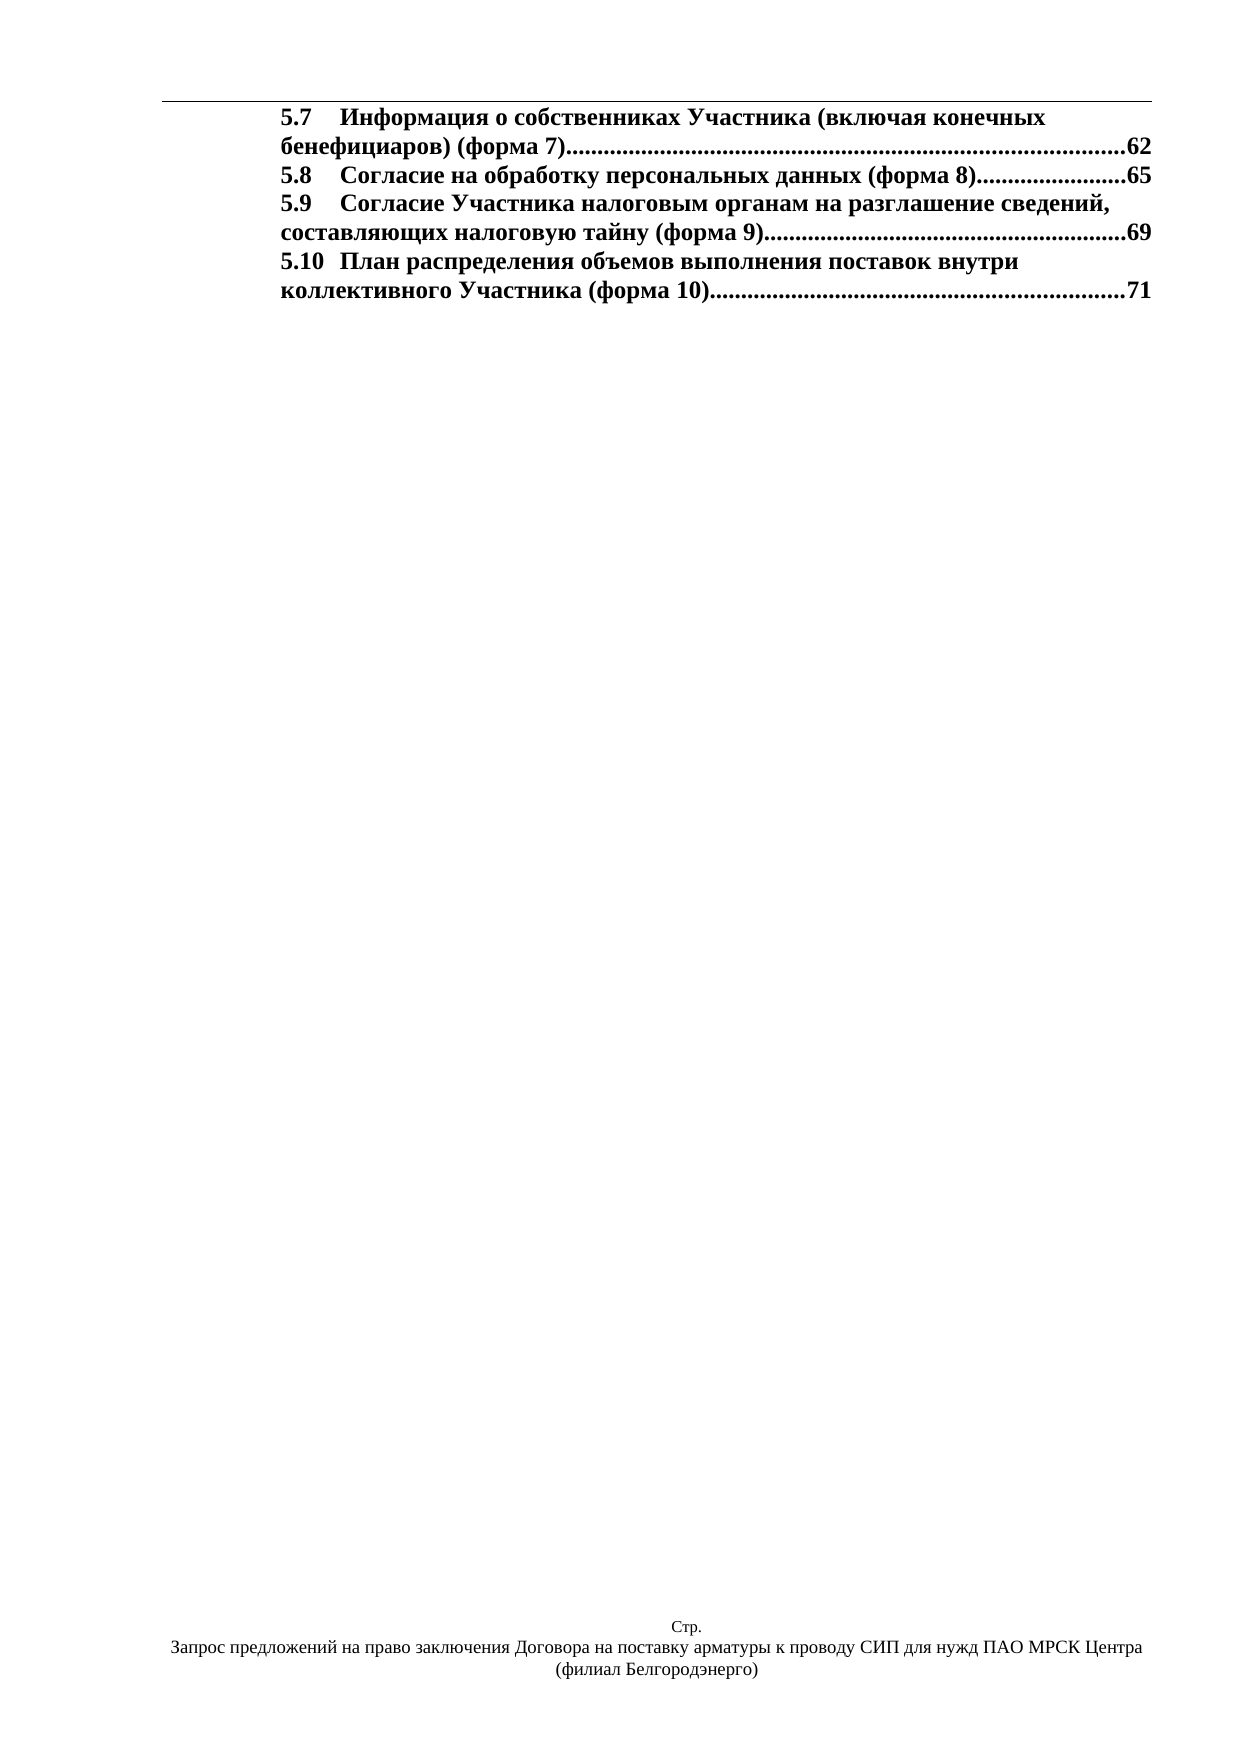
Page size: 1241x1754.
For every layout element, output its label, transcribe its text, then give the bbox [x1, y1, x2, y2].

text 5.10 План распределения объемов выполнения поставок внутри коллективного Участника (форма 10) 71 [280, 246, 1133, 303]
text 5.8 Согласие на обработку персональных данных (форма 8) 65 [280, 160, 1133, 188]
text 5.7 Информация о собственниках Участника (включая конечных бенефициаров) (форма 7) 62 [280, 102, 1133, 160]
text 5.9 Согласие Участника налоговым органам на разглашение сведений, составляющих налоговую тайну (форма 9) 69 [280, 188, 1133, 246]
